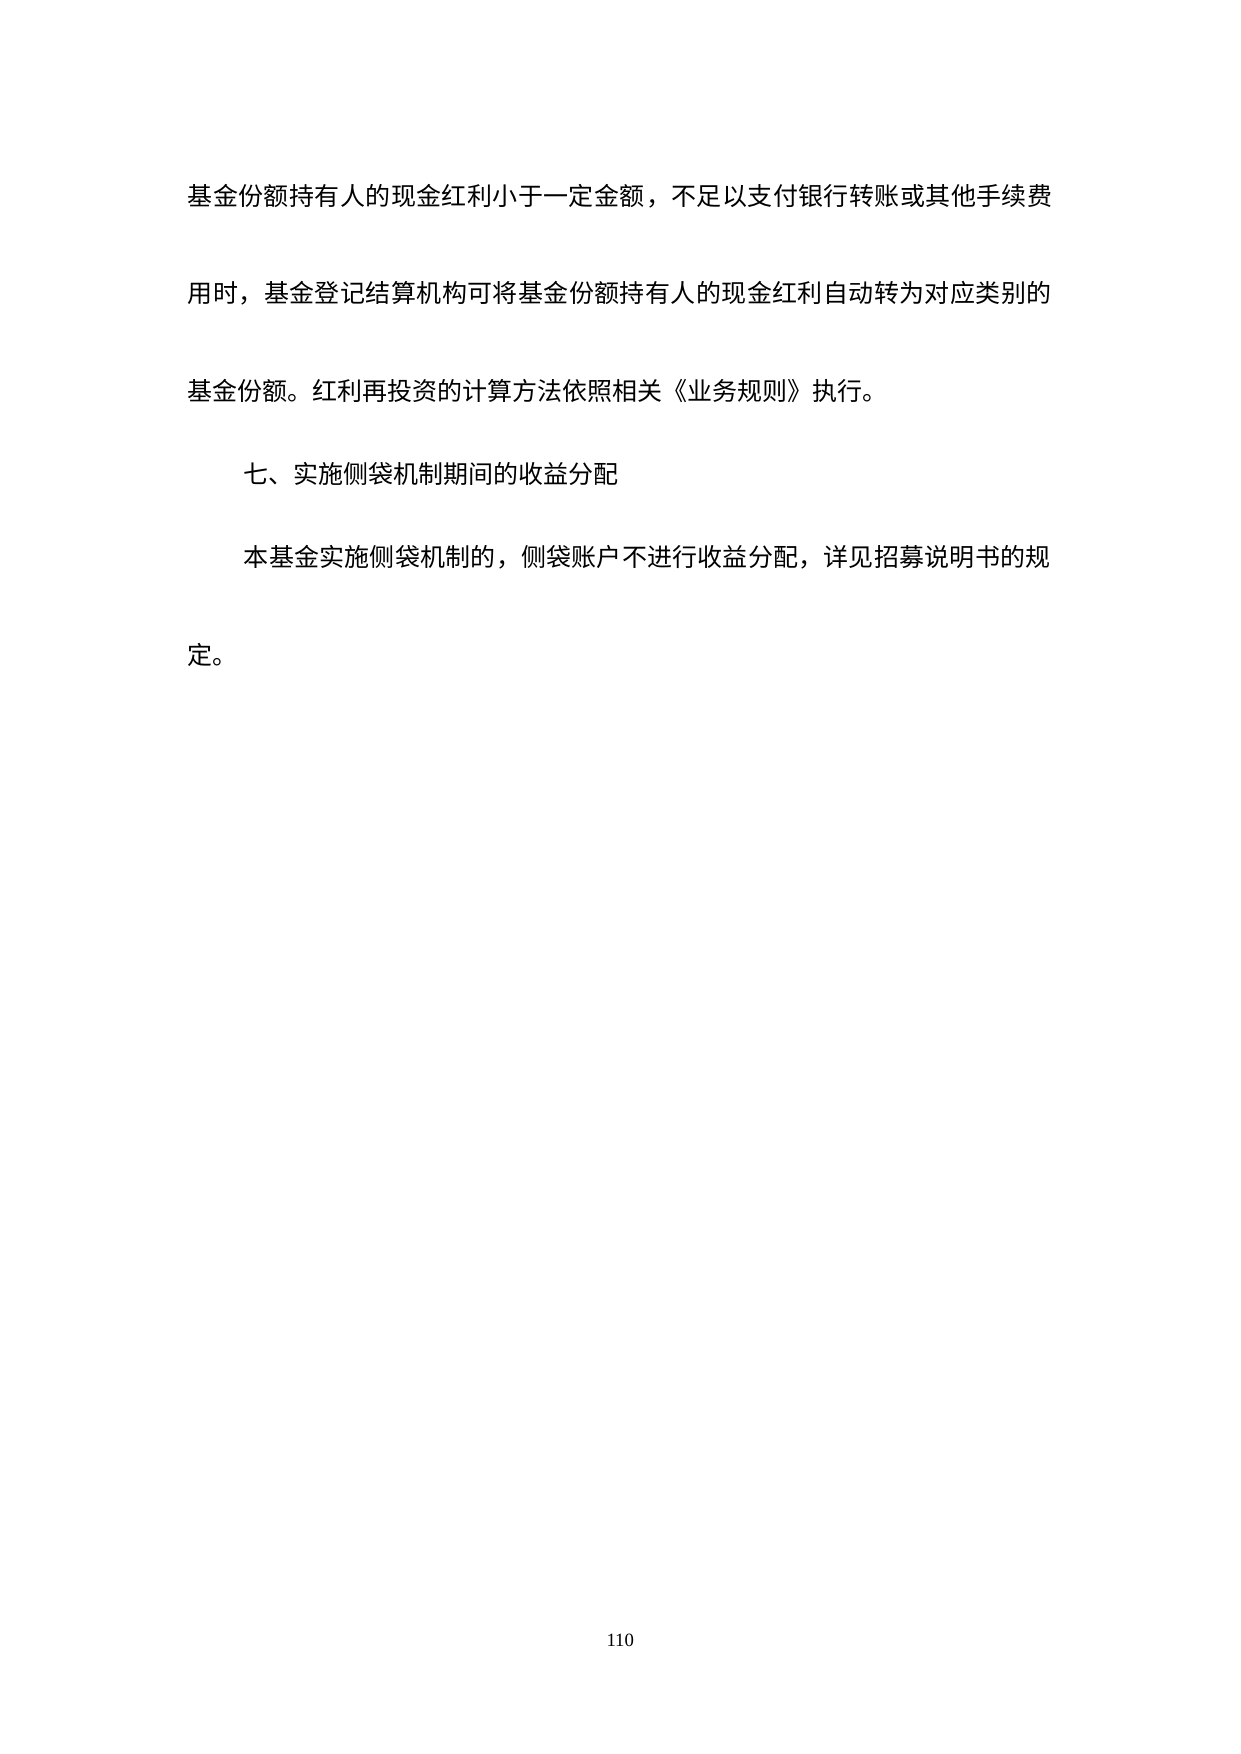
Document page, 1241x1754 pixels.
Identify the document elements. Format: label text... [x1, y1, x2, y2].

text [187, 162, 1053, 422]
text 本基金实施侧袋机制的，侧袋账户不进行收益分配，详见招募说明书的规定。 [187, 523, 1053, 686]
text 七、实施侧袋机制期间的收益分配 [187, 440, 1053, 505]
